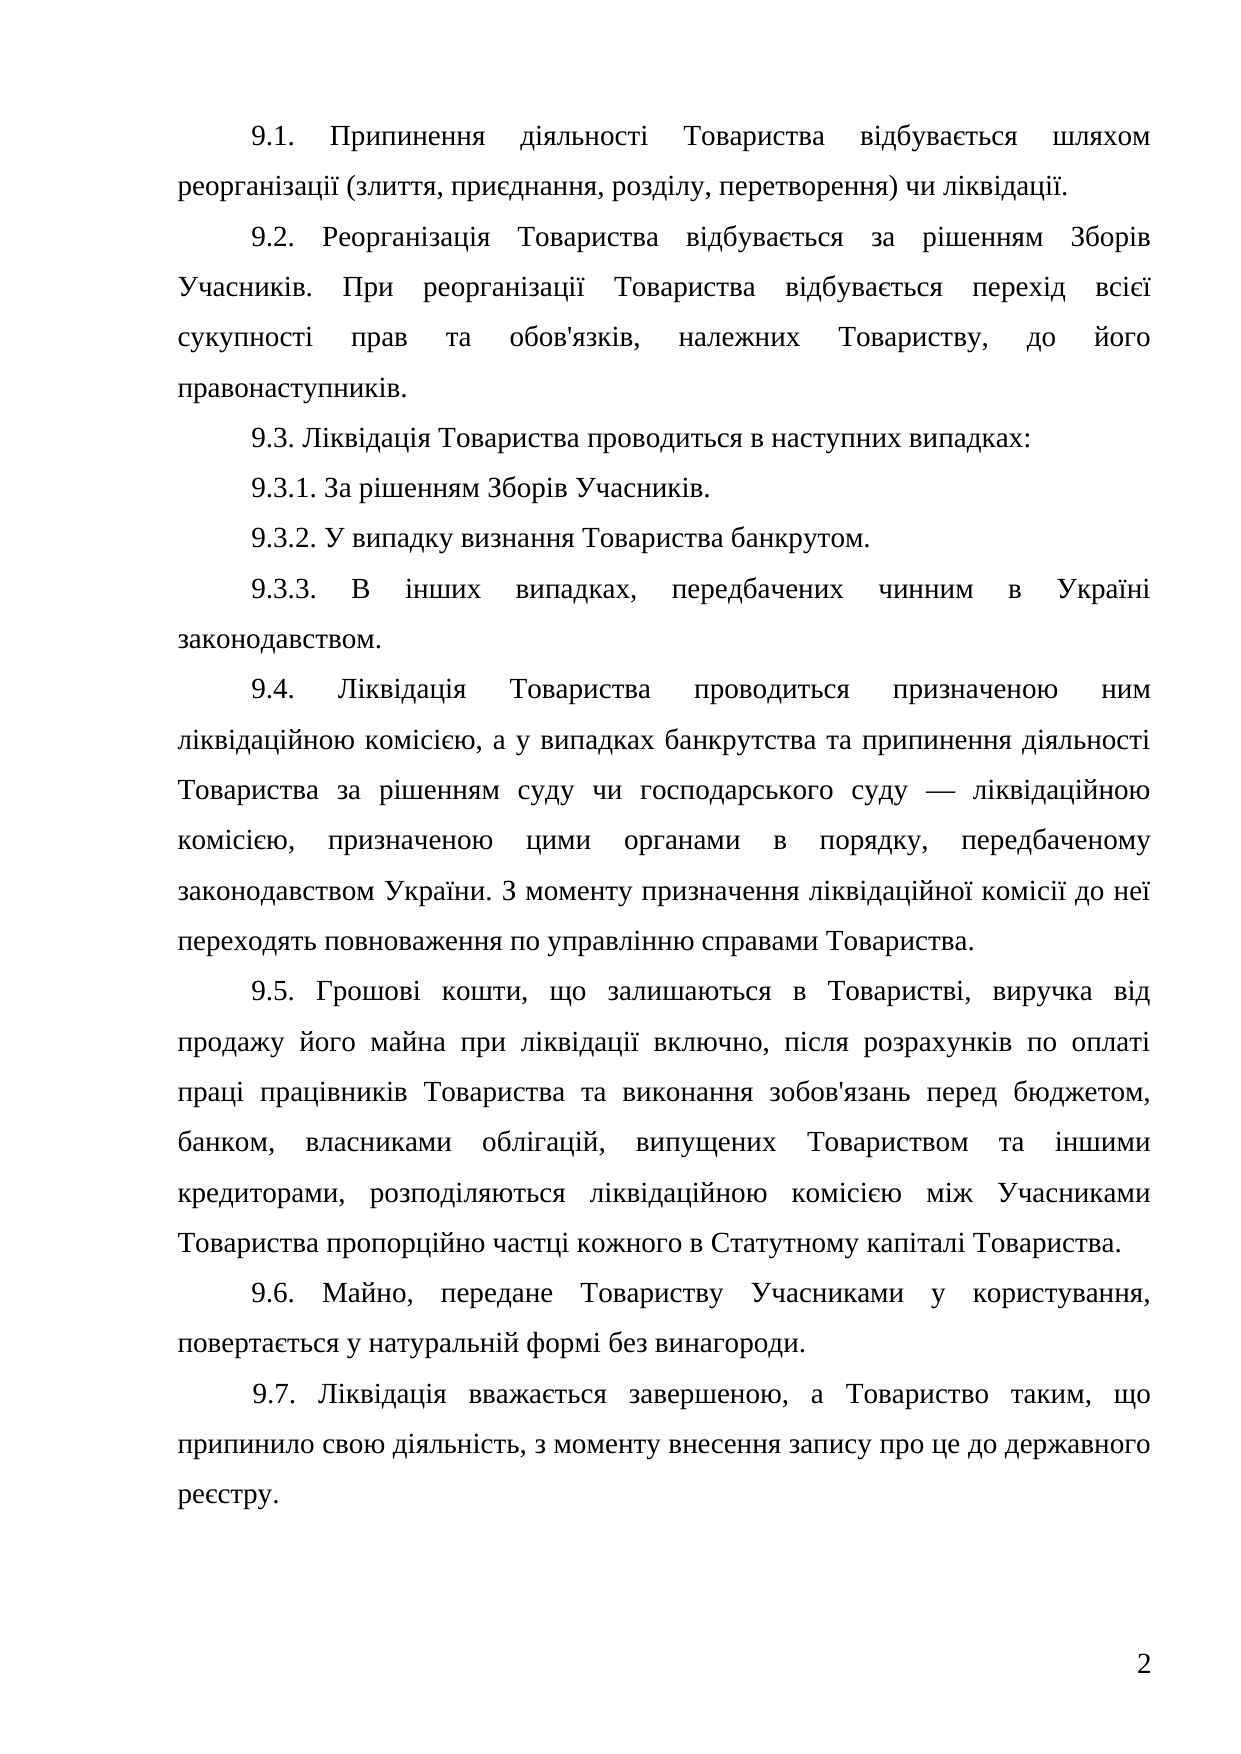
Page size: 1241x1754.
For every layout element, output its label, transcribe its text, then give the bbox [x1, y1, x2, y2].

text 9.3. Ліквідація Товариства проводиться в наступних випадках: [177, 420, 1152, 453]
text 9.3.3. В інших випадках, передбачених чинним в Україні законодавством. [177, 571, 1152, 655]
text 9.5. Грошові кошти, що залишаються в Товаристві, виручка від продажу його майна при ліквідації включно, після розрахунків по оплаті праці працівників Товариства та виконання зобов'язань перед бюджетом, банком, власниками облігацій, випущених Товариством та іншими кредиторами, розподіляються ліквідаційною комісією між Учасниками Товариства пропорційно частці кожного в Статутному капіталі Товариства. [177, 973, 1152, 1258]
text 9.3.2. У випадку визнання Товариства банкрутом. [177, 521, 1152, 554]
text 9.7. Ліквідація вважається завершеною, а Товариство таким, що припинило свою діяльність, з моменту внесення запису про це до державного реєстру. [177, 1376, 1152, 1510]
text 9.1. Припинення діяльності Товариства відбувається шляхом реорганізації (злиття, приєднання, розділу, перетворення) чи ліквідації. [177, 118, 1152, 202]
text 9.4. Ліквідація Товариства проводиться призначеною ним ліквідаційною комісією, а у випадках банкрутства та припинення діяльності Товариства за рішенням суду чи господарського суду — ліквідаційною комісією, призначеною цими органами в порядку, передбаченому законодавством України. З моменту призначення ліквідаційної комісії до неї переходять повноваження по управлінню справами Товариства. [177, 672, 1152, 957]
text 9.3.1. За рішенням Зборів Учасників. [177, 470, 1152, 504]
text 9.6. Майно, передане Товариству Учасниками у користування, повертається у натуральній формі без винагороди. [177, 1275, 1152, 1359]
text 9.2. Реорганізація Товариства відбувається за рішенням Зборів Учасників. При реорганізації Товариства відбувається перехід всієї сукупності прав та обов'язків, належних Товариству, до його правонаступників. [177, 219, 1152, 403]
